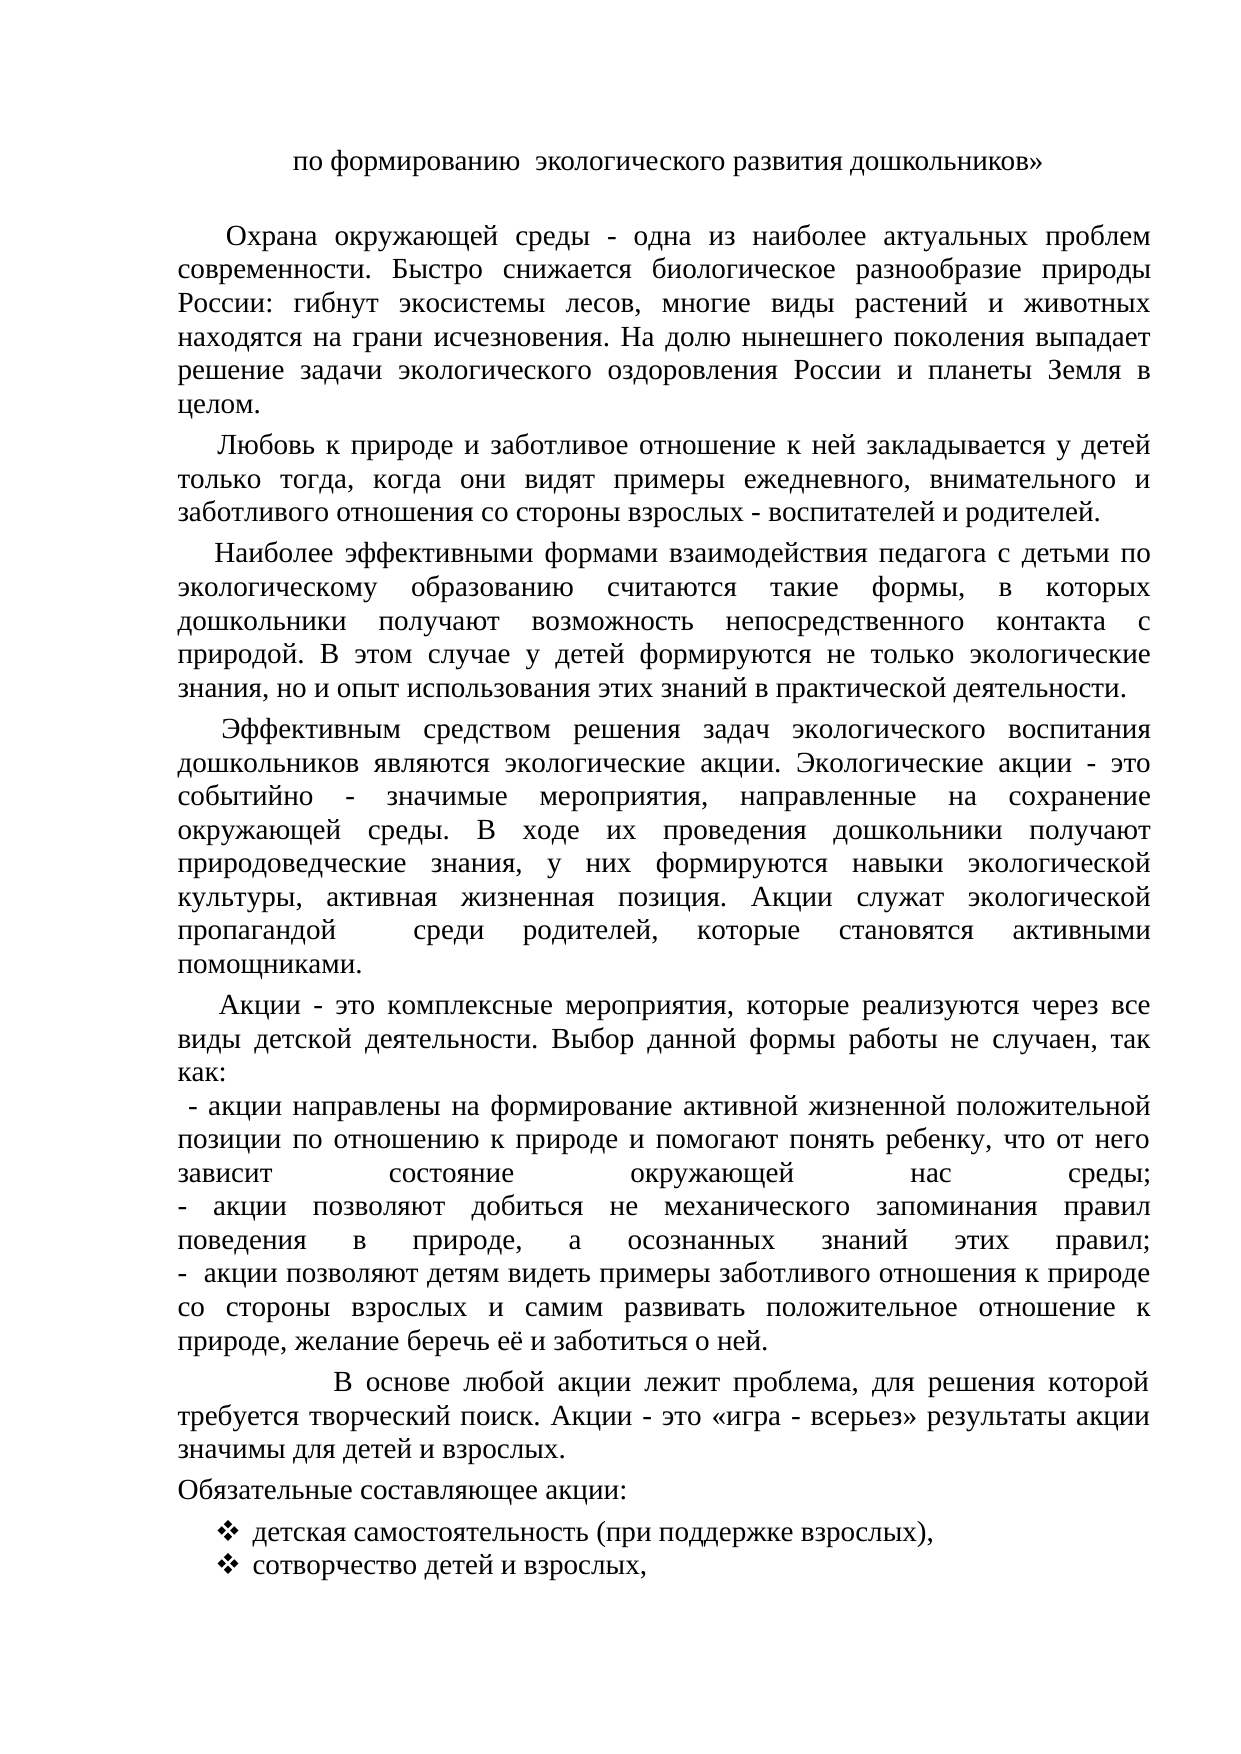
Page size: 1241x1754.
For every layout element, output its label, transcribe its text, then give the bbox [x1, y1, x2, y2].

text Эффективным средством решения задач экологического воспитания дошкольников являются экологические акции. Экологические акции - это событийно - значимые мероприятия, направленные на сохранение окружающей среды. В ходе их проведения дошкольники получают природоведческие знания, у них формируются навыки экологической культуры, активная жизненная позиция. Акции служат экологической пропагандой среди родителей, которые становятся активными помощниками. [177, 711, 1152, 979]
text В основе любой акции лежит проблема, для решения которой требуется творческий поиск. Акции - это «игра - всерьез» результаты акции значимы для детей и взрослых. [177, 1364, 1152, 1465]
list сотворчество детей и взрослых, [215, 1547, 1152, 1581]
text Акции - это комплексные мероприятия, которые реализуются через все виды детской деятельности. Выбор данной формы работы не случаен, так как: - акции направлены на формирование активной жизненной положительной позиции по отношению к природе и помогают понять ребенку, что от него зависит состояние окружающей нас среды; - акции позволяют добиться не механического запоминания правил поведения в природе, а осознанных знаний этих правил; - акции позволяют детям видеть примеры заботливого отношения к природе со стороны взрослых и самим развивать положительное отношение к природе, желание беречь её и заботиться о ней. [177, 987, 1152, 1356]
text Охрана окружающей среды - одна из наиболее актуальных проблем современности. Быстро снижается биологическое разнообразие природы России: гибнут экосистемы лесов, многие виды растений и животных находятся на грани исчезновения. На долю нынешнего поколения выпадает решение задачи экологического оздоровления России и планеты Земля в целом. [177, 218, 1152, 419]
text Любовь к природе и заботливое отношение к ней закладывается у детей только тогда, когда они видят примеры ежедневного, внимательного и заботливого отношения со стороны взрослых - воспитателей и родителей. [177, 427, 1152, 528]
text Наиболее эффективными формами взаимодействия педагога с детьми по экологическому образованию считаются такие формы, в которых дошкольники получают возможность непосредственного контакта с природой. В этом случае у детей формируются не только экологические знания, но и опыт использования этих знаний в практической деятельности. [177, 536, 1152, 703]
list детская самостоятельность (при поддержке взрослых), [215, 1514, 1152, 1547]
text по формированию экологического развития дошкольников» [177, 118, 1152, 177]
text Обязательные составляющее акции: [177, 1472, 1152, 1506]
